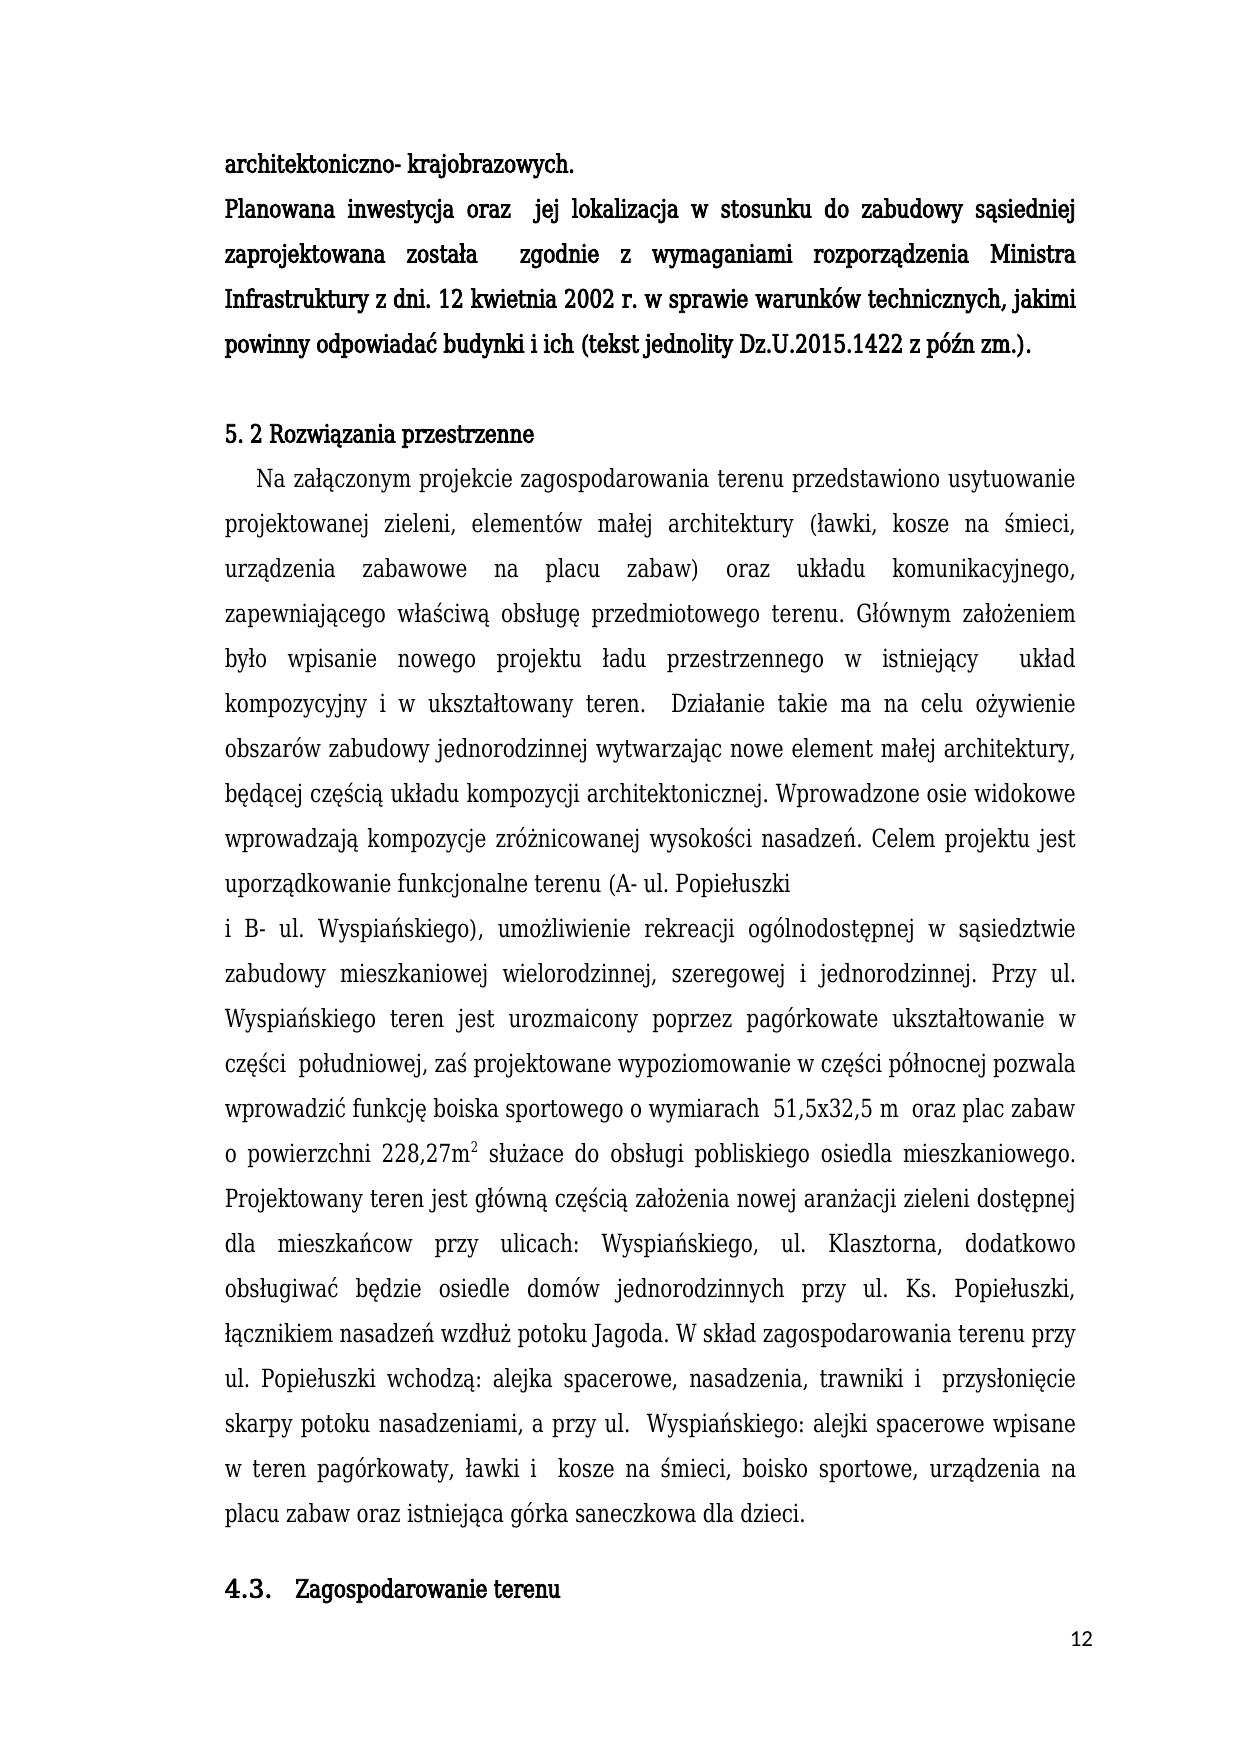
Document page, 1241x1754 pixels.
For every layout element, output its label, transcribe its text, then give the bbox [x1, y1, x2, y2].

text i B- ul. Wyspiańskiego), umożliwienie rekreacji ogólnodostępnej w sąsiedztwie zabudowy mieszkaniowej wielorodzinnej, szeregowej i jednorodzinnej. Przy ul. Wyspiańskiego teren jest urozmaicony poprzez pagórkowate ukształtowanie w części południowej, zaś projektowane wypoziomowanie w części północnej pozwala wprowadzić funkcję boiska sportowego o wymiarach 51,5x32,5 m oraz plac zabaw o powierzchni 228,27m2 służace do obsługi pobliskiego osiedla mieszkaniowego. Projektowany teren jest główną częścią założenia nowej aranżacji zieleni dostępnej dla mieszkańcow przy ulicach: Wyspiańskiego, ul. Klasztorna, dodatkowo obsługiwać będzie osiedle domów jednorodzinnych przy ul. Ks. Popiełuszki, łącznikiem nasadzeń wzdłuż potoku Jagoda. W skład zagospodarowania terenu przy ul. Popiełuszki wchodzą: alejka spacerowe, nasadzenia, trawniki i przysłonięcie skarpy potoku nasadzeniami, a przy ul. Wyspiańskiego: alejki spacerowe wpisane w teren pagórkowaty, ławki i kosze na śmieci, boisko sportowe, urządzenia na placu zabaw oraz istniejąca górka saneczkowa dla dzieci. [224, 913, 1077, 1528]
text Planowana inwestycja oraz jej lokalizacja w stosunku do zabudowy sąsiedniej zaprojektowana została zgodnie z wymaganiami rozporządzenia Ministra Infrastruktury z dni. 12 kwietnia 2002 r. w sprawie warunków technicznych, jakimi powinny odpowiadać budynki i ich (tekst jednolity Dz.U.2015.1422 z późn zm.). [224, 193, 1077, 358]
list Zagospodarowanie terenu [224, 1573, 1077, 1603]
text Na załączonym projekcie zagospodarowania terenu przedstawiono usytuowanie projektowanej zieleni, elementów małej architektury (ławki, kosze na śmieci, urządzenia zabawowe na placu zabaw) oraz układu komunikacyjnego, zapewniającego właściwą obsługę przedmiotowego terenu. Głównym założeniem było wpisanie nowego projektu ładu przestrzennego w istniejący układ kompozycyjny i w ukształtowany teren. Działanie takie ma na celu ożywienie obszarów zabudowy jednorodzinnej wytwarzając nowe element małej architektury, będącej częścią układu kompozycji architektonicznej. Wprowadzone osie widokowe wprowadzają kompozycje zróżnicowanej wysokości nasadzeń. Celem projektu jest uporządkowanie funkcjonalne terenu (A- ul. Popiełuszki [224, 463, 1077, 898]
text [224, 148, 1077, 178]
text 5. 2 Rozwiązania przestrzenne [224, 418, 1077, 448]
